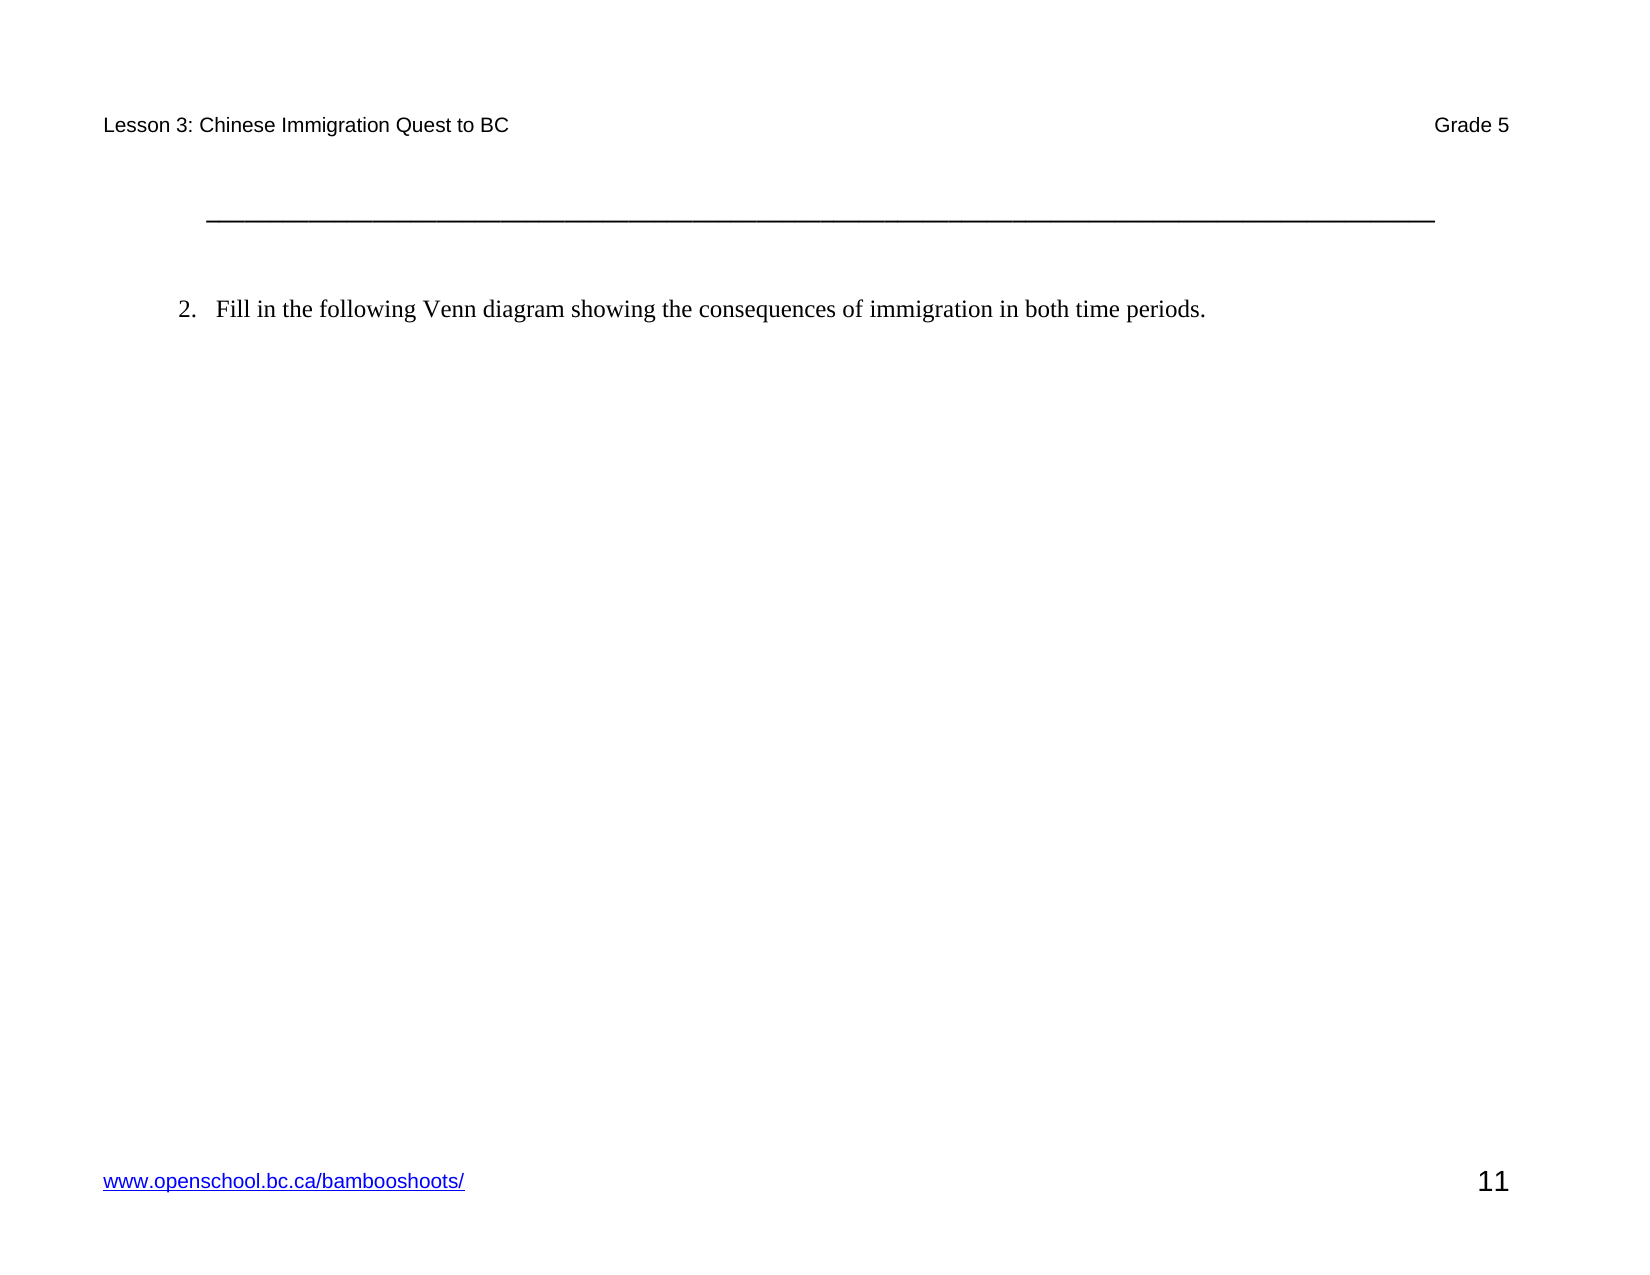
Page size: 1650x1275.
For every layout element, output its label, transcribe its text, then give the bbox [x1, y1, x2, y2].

list Fill in the following Venn diagram showing the consequences of immigration in both time periods. [178, 294, 1434, 323]
